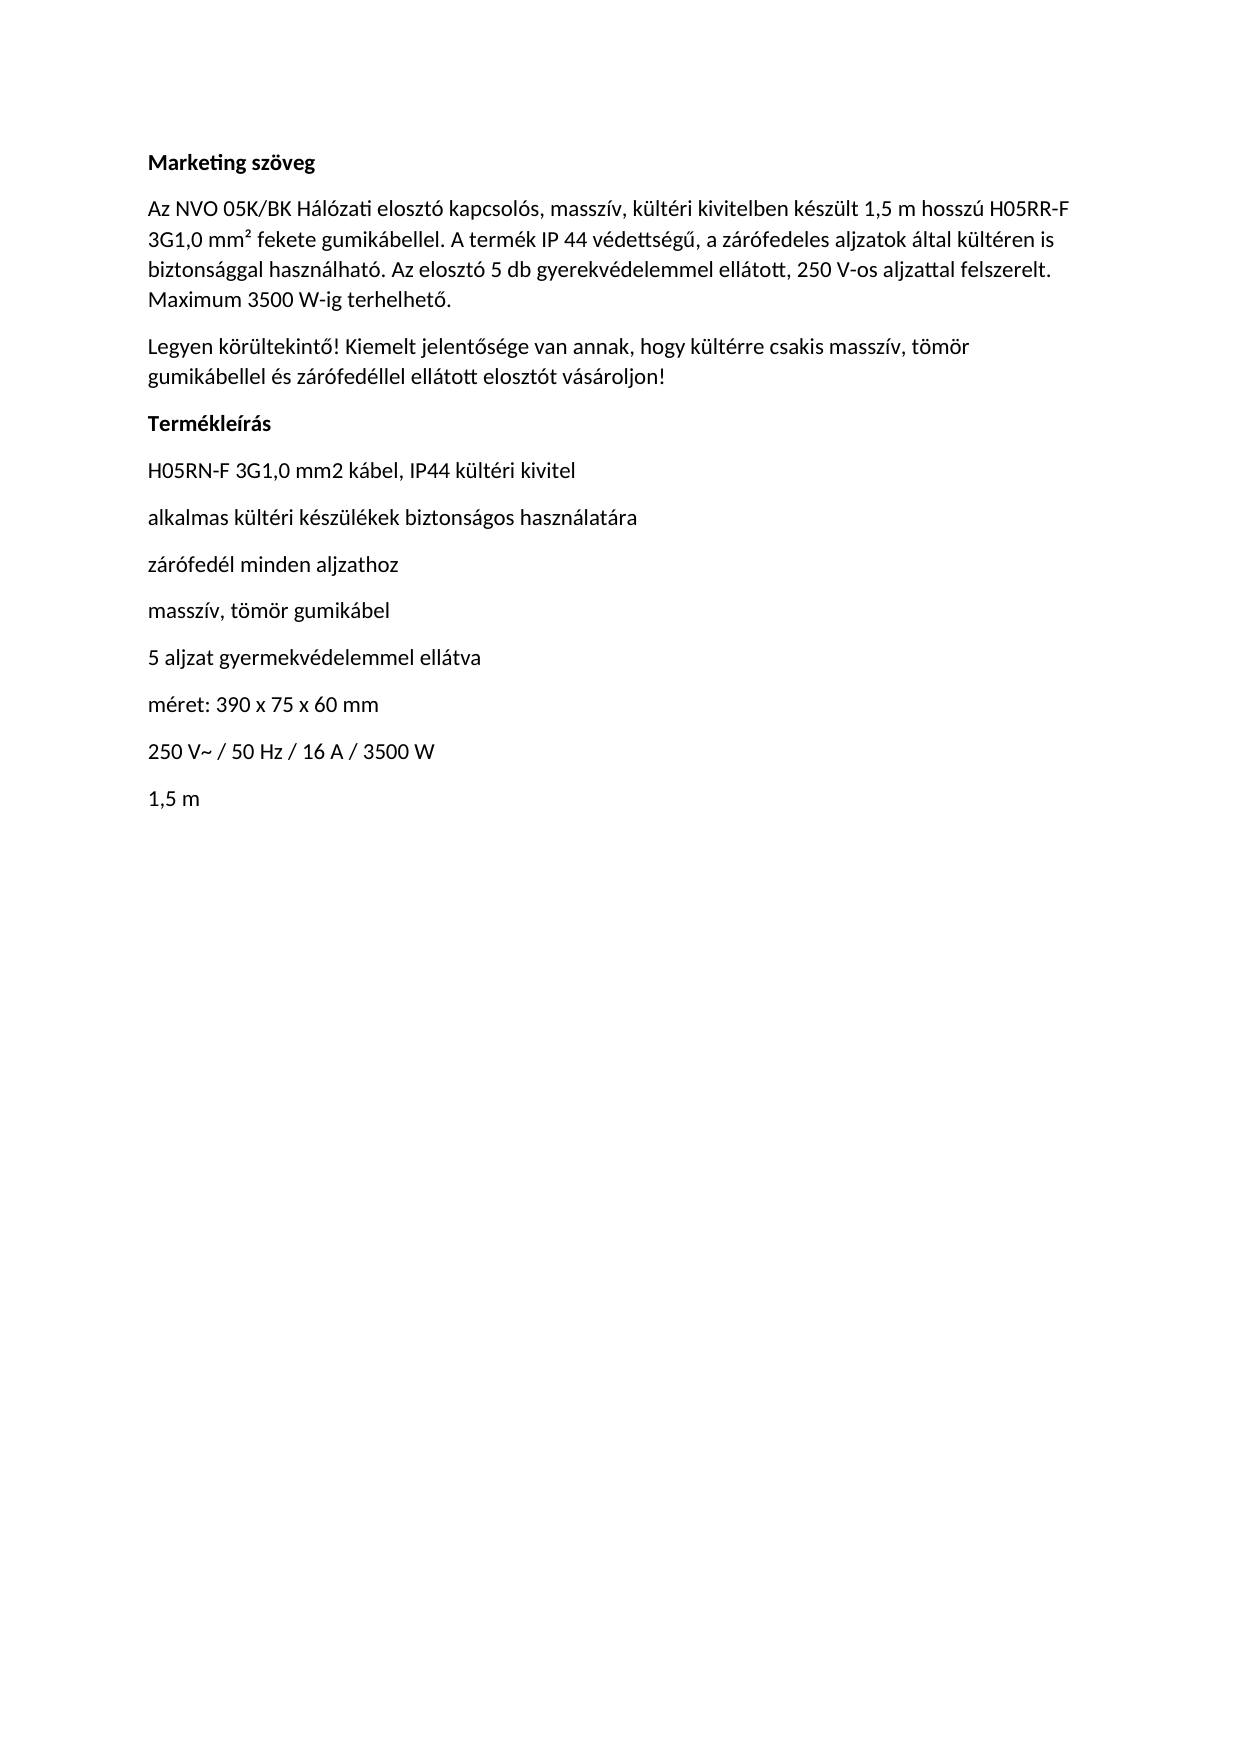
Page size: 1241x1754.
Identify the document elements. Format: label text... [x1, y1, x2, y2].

text H05RN-F 3G1,0 mm2 kábel, IP44 kültéri kivitel [148, 456, 1093, 484]
text masszív, tömör gumikábel [148, 597, 1093, 624]
text Az NVO 05K/BK Hálózati elosztó kapcsolós, masszív, kültéri kivitelben készült 1,5 m hosszú H05RR-F 3G1,0 mm² fekete gumikábellel. A termék IP 44 védettségű, a zárófedeles aljzatok által kültéren is biztonsággal használható. Az elosztó 5 db gyerekvédelemmel ellátott, 250 V-os aljzattal felszerelt. Maximum 3500 W-ig terhelhető. [148, 194, 1093, 313]
text 1,5 m [148, 784, 1093, 812]
text 250 V~ / 50 Hz / 16 A / 3500 W [148, 737, 1093, 765]
text Legyen körültekintő! Kiemelt jelentősége van annak, hogy kültérre csakis masszív, tömör gumikábellel és zárófedéllel ellátott elosztót vásároljon! [148, 332, 1093, 390]
text méret: 390 x 75 x 60 mm [148, 690, 1093, 718]
text zárófedél minden aljzathoz [148, 550, 1093, 578]
text 5 aljzat gyermekvédelemmel ellátva [148, 643, 1093, 671]
text Marketing szöveg [148, 148, 1093, 176]
text Termékleírás [148, 409, 1093, 437]
text alkalmas kültéri készülékek biztonságos használatára [148, 503, 1093, 531]
